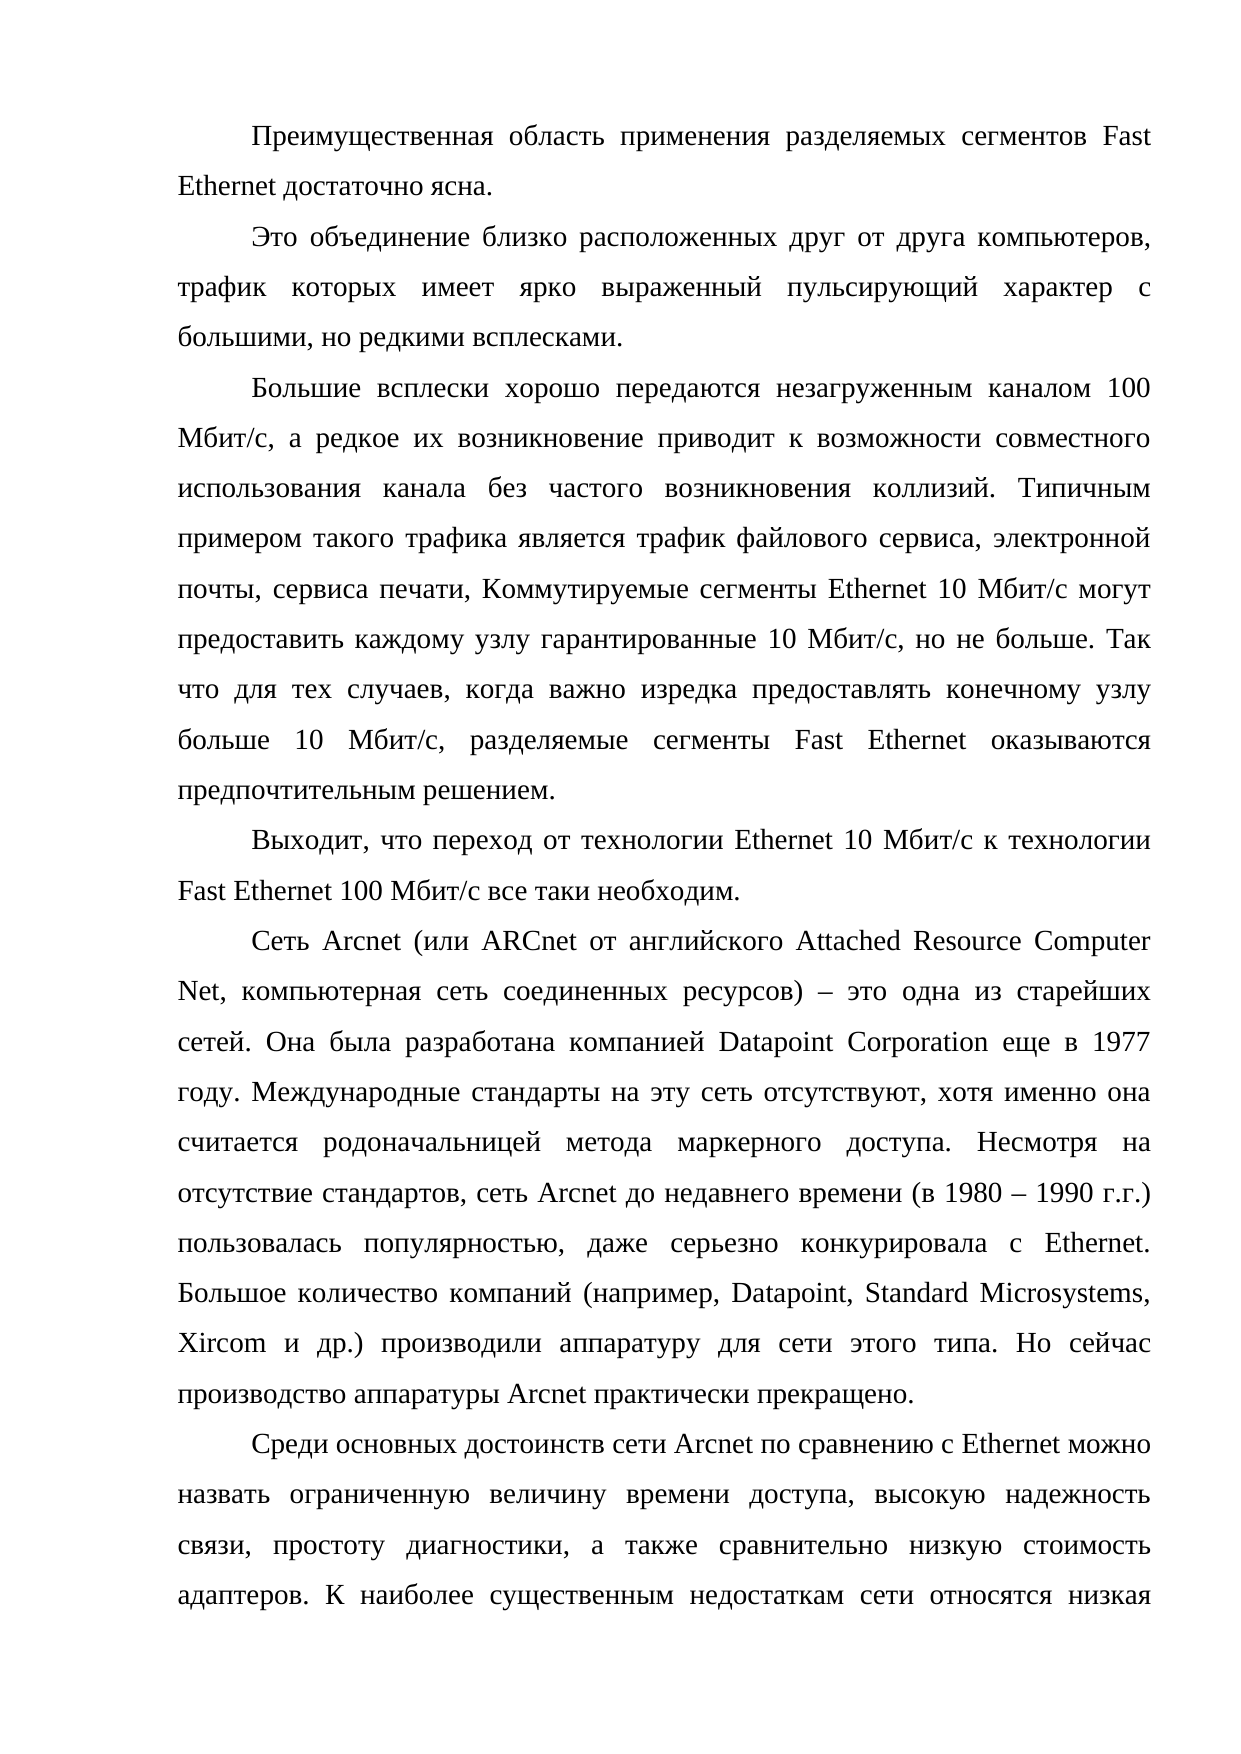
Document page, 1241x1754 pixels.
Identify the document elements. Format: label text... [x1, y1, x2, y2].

text Это объединение близко расположенных друг от друга компьютеров, трафик которых имеет ярко выраженный пульсирующий характер с большими, но редкими всплесками. [177, 219, 1152, 353]
text Большие всплески хорошо передаются незагруженным каналом 100 Мбит/с, а редкое их возникновение приводит к возможности совместного использования канала без частого возникновения коллизий. Типичным примером такого трафика является трафик файлового сервиса, электронной почты, сервиса печати, Коммутируемые сегменты Ethernet 10 Мбит/с могут предоставить каждому узлу гарантированные 10 Мбит/с, но не больше. Так что для тех случаев, когда важно изредка предоставлять конечному узлу больше 10 Мбит/с, разделяемые сегменты Fast Ethernet оказываются предпочтительным решением. [177, 370, 1152, 806]
text Преимущественная область применения разделяемых сегментов Fast Ethernet достаточно ясна. [177, 118, 1152, 202]
text Выходит, что переход от технологии Ethernet 10 Мбит/с к технологии Fast Ethernet 100 Мбит/с все таки необходим. [177, 822, 1152, 906]
text Сеть Arcnet (или ARCnet от английского Attached Resource Computer Net, компьютерная сеть соединенных ресурсов) – это одна из старейших сетей. Она была разработана компанией Datapoint Corporation еще в 1977 году. Международные стандарты на эту сеть отсутствуют, хотя именно она считается родоначальницей метода маркерного доступа. Несмотря на отсутствие стандартов, сеть Arcnet до недавнего времени (в 1980 – .г.) пользовалась популярностью, даже серьезно конкурировала с Ethernet. Большое количество компаний (например, Datapoint, Standard Microsystems, Xircom и др.) производили аппаратуру для сети этого типа. Но сейчас производство аппаратуры Arcnet практически прекращено. [177, 923, 1152, 1409]
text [177, 1426, 1152, 1611]
